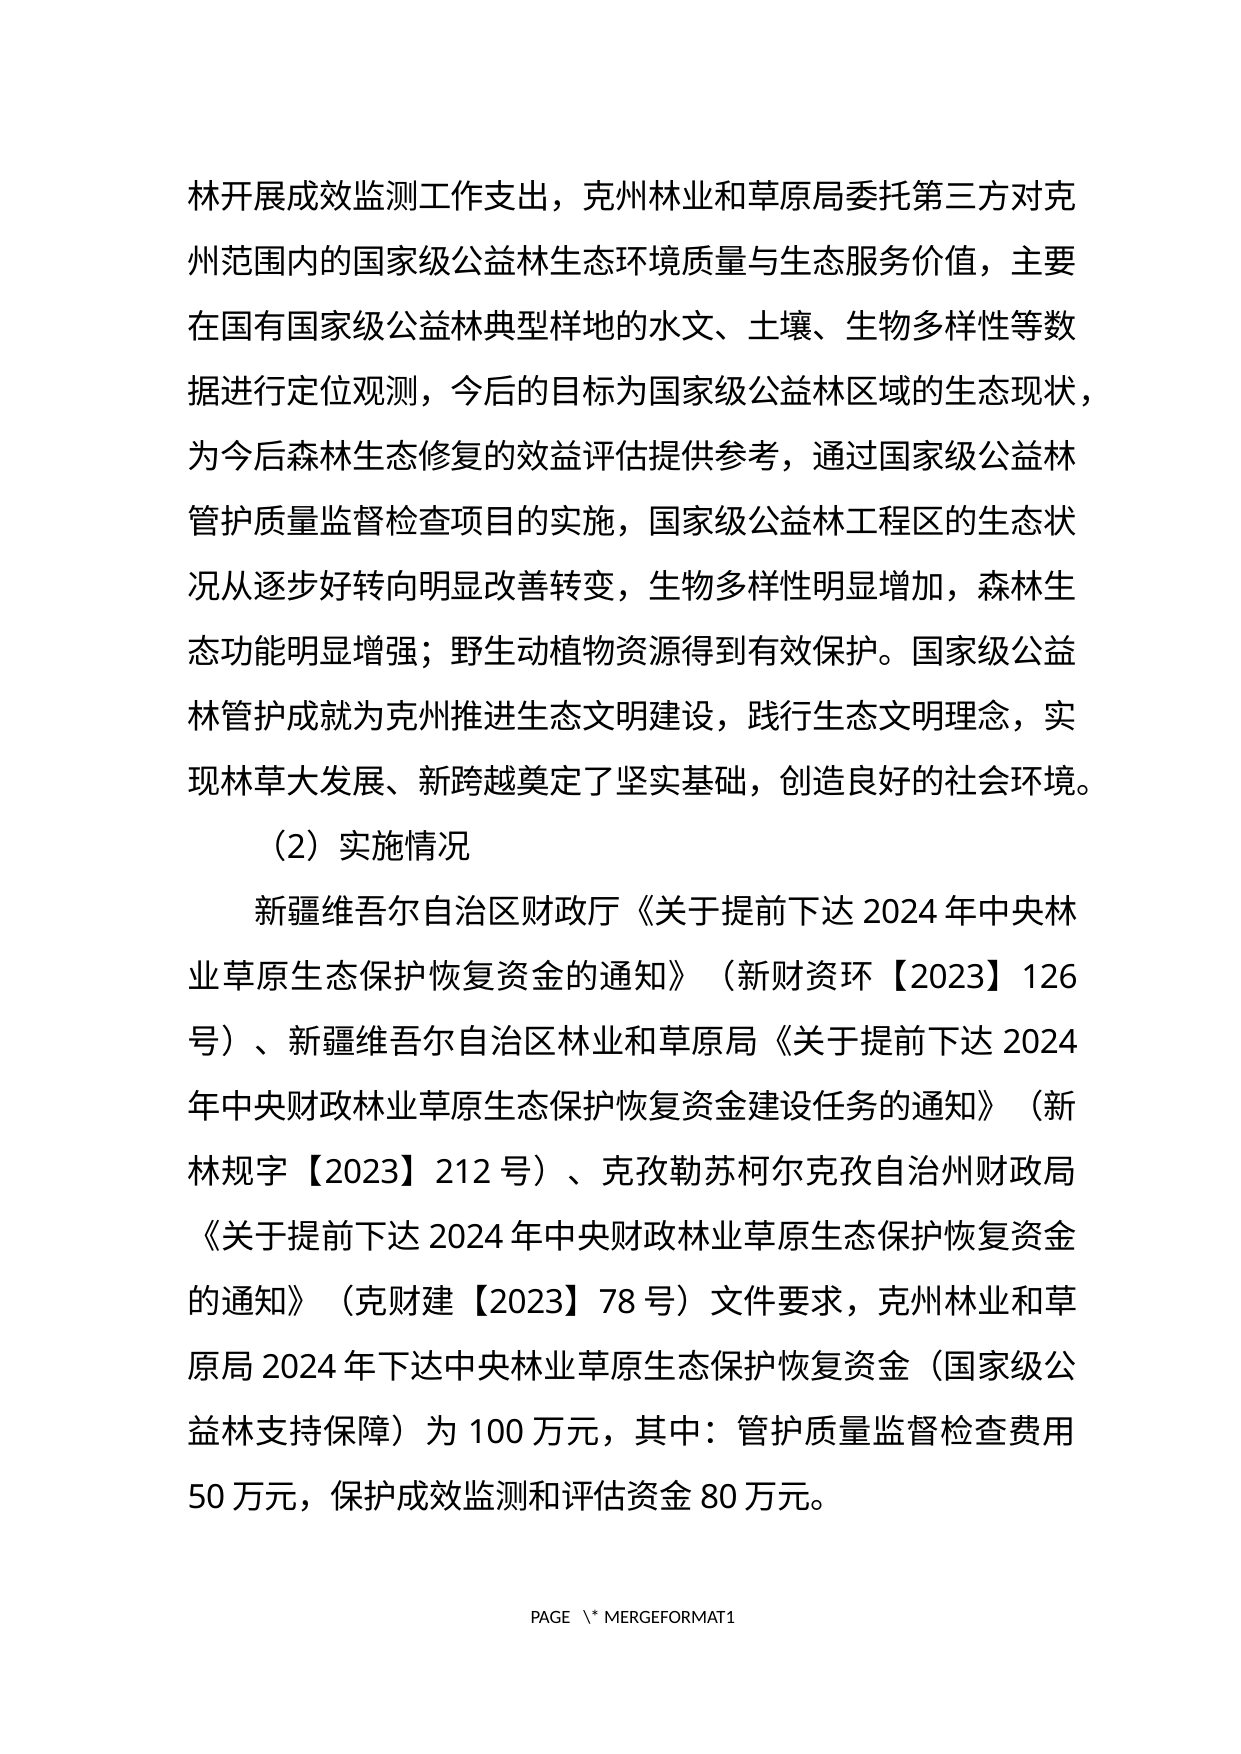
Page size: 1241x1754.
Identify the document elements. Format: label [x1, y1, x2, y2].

text [187, 162, 1078, 1592]
